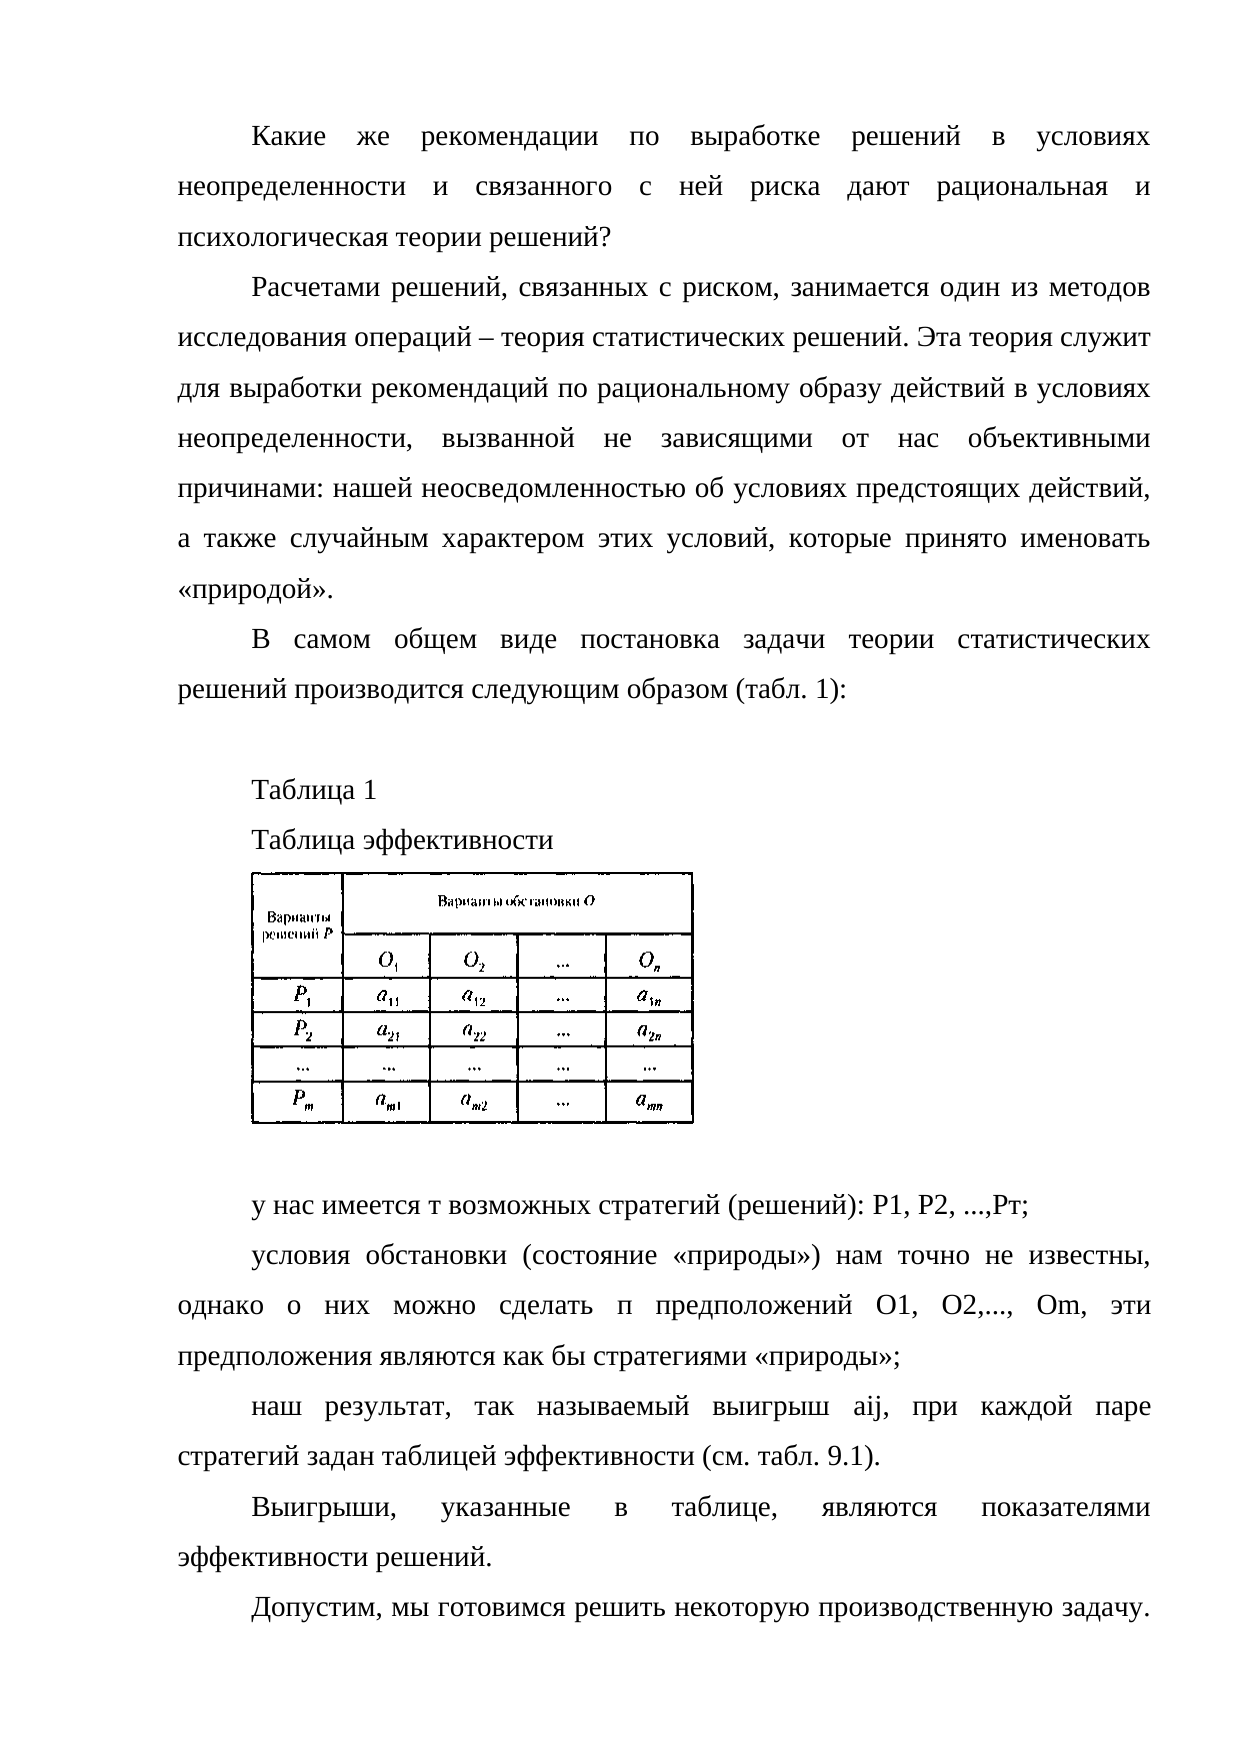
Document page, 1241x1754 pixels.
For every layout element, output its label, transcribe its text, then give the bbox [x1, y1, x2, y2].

text наш результат, так называемый выигрыш aij, при каждой паре стратегий задан таблицей эффективности (см. табл. 9.1). [177, 1388, 1152, 1472]
text Какие же рекомендации по выработке решений в условиях неопределенности и связанного с ней риска дают рациональная и психологическая теории решений? [177, 118, 1152, 252]
subtitle Таблица 1 [177, 772, 1152, 806]
text В самом общем виде постановка задачи теории статистических решений производится следующим образом (табл. 1): [177, 621, 1152, 705]
picture [251, 872, 695, 1125]
text Выигрыши, указанные в таблице, являются показателями эффективности решений. [177, 1489, 1152, 1572]
text Расчетами решений, связанных с риском, занимается один из методов исследования операций – теория статистических решений. Эта теория служит для выработки рекомендаций по рациональному образу действий в условиях неопределенности, вызванной не зависящими от нас объективными причинами: нашей неосведомленностью об условиях предстоящих действий, а также случайным характером этих условий, которые принято именовать «природой». [177, 269, 1152, 604]
text условия обстановки (состояние «природы») нам точно не известны, однако о них можно сделать п предположений О1, O2,..., Om, эти предположения являются как бы стратегиями «природы»; [177, 1237, 1152, 1371]
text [177, 1589, 1152, 1623]
subtitle Таблица эффективности [177, 822, 1152, 856]
text у нас имеется т возможных стратегий (решений): Р1, Р2, ...,Рт; [177, 1187, 1152, 1220]
